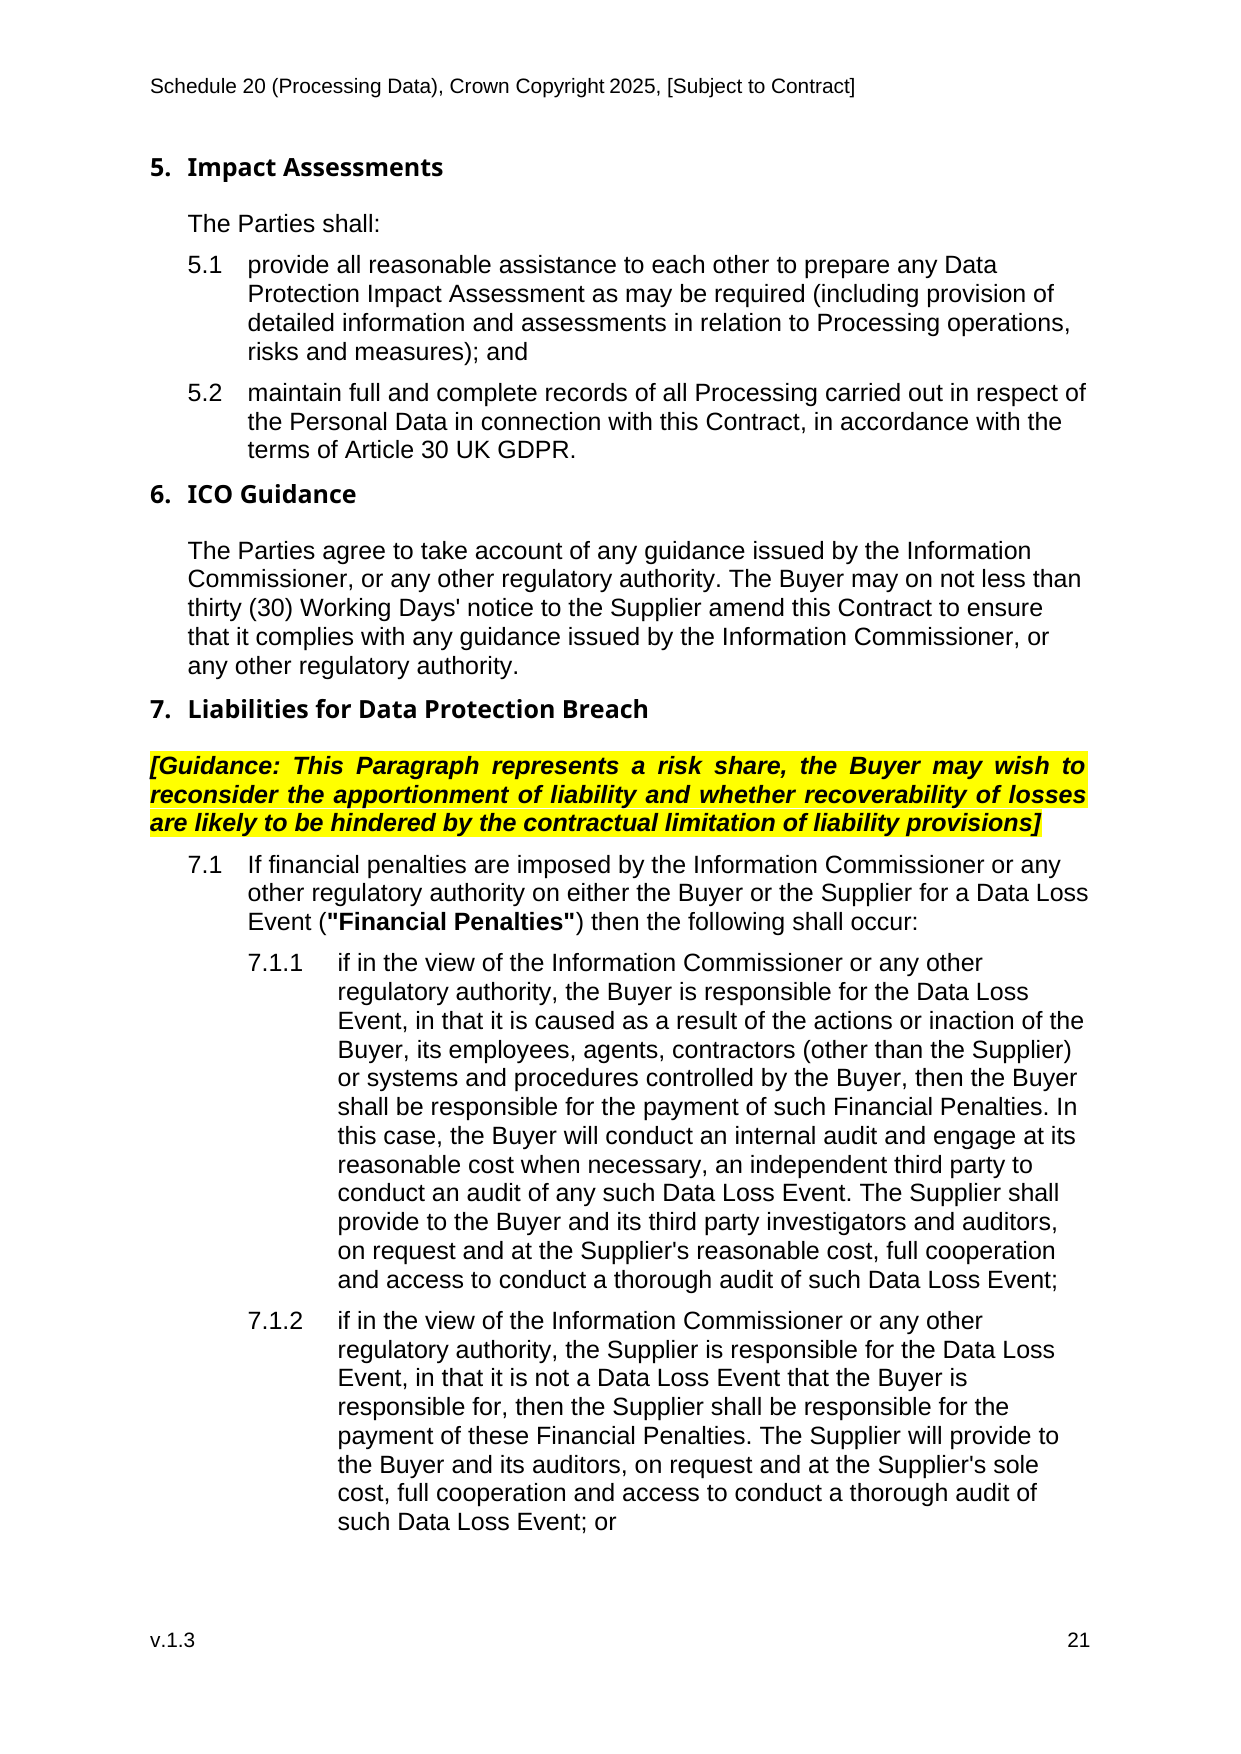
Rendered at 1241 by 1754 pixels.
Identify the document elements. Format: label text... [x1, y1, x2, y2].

text [Guidance: This Paragraph represents a risk share, the Buyer may wish to reconsider the apportionment of liability and whether recoverability of losses are likely to be hindered by the contractual limitation of liability provisions] [150, 751, 1090, 837]
subtitle ICO Guidance [150, 477, 1090, 511]
text if in the view of the Information Commissioner or any other regulatory authority, the Buyer is responsible for the Data Loss Event, in that it is caused as a result of the actions or inaction of the Buyer, its employees, agents, contractors (other than the Supplier) or systems and procedures controlled by the Buyer, then the Buyer shall be responsible for the payment of such Financial Penalties. In this case, the Buyer will conduct an internal audit and engage at its reasonable cost when necessary, an independent third party to conduct an audit of any such Data Loss Event. The Supplier shall provide to the Buyer and its third party investigators and auditors, on request and at the Supplier's reasonable cost, full cooperation and access to conduct a thorough audit of such Data Loss Event; [247, 948, 1090, 1293]
subtitle Liabilities for Data Protection Breach [150, 692, 1090, 726]
text provide all reasonable assistance to each other to prepare any Data Protection Impact Assessment as may be required (including provision of detailed information and assessments in relation to Processing operations, risks and measures); and [187, 250, 1090, 365]
text maintain full and complete records of all Processing carried out in respect of the Personal Data in connection with this Contract, in accordance with the terms of Article 30 UK GDPR. [187, 378, 1090, 464]
subtitle Impact Assessments [150, 150, 1090, 184]
text if in the view of the Information Commissioner or any other regulatory authority, the Supplier is responsible for the Data Loss Event, in that it is not a Data Loss Event that the Buyer is responsible for, then the Supplier shall be responsible for the payment of these Financial Penalties. The Supplier will provide to the Buyer and its auditors, on request and at the Supplier's sole cost, full cooperation and access to conduct a thorough audit of such Data Loss Event; or [247, 1306, 1090, 1536]
text The Parties agree to take account of any guidance issued by the Information Commissioner, or any other regulatory authority. The Buyer may on not less than thirty (30) Working Days' notice to the Supplier amend this Contract to ensure that it complies with any guidance issued by the Information Commissioner, or any other regulatory authority. [187, 536, 1090, 679]
text The Parties shall: [187, 209, 1090, 238]
text If financial penalties are imposed by the Information Commissioner or any other regulatory authority on either the Buyer or the Supplier for a Data Loss Event ("Financial Penalties") then the following shall occur: [187, 850, 1090, 936]
